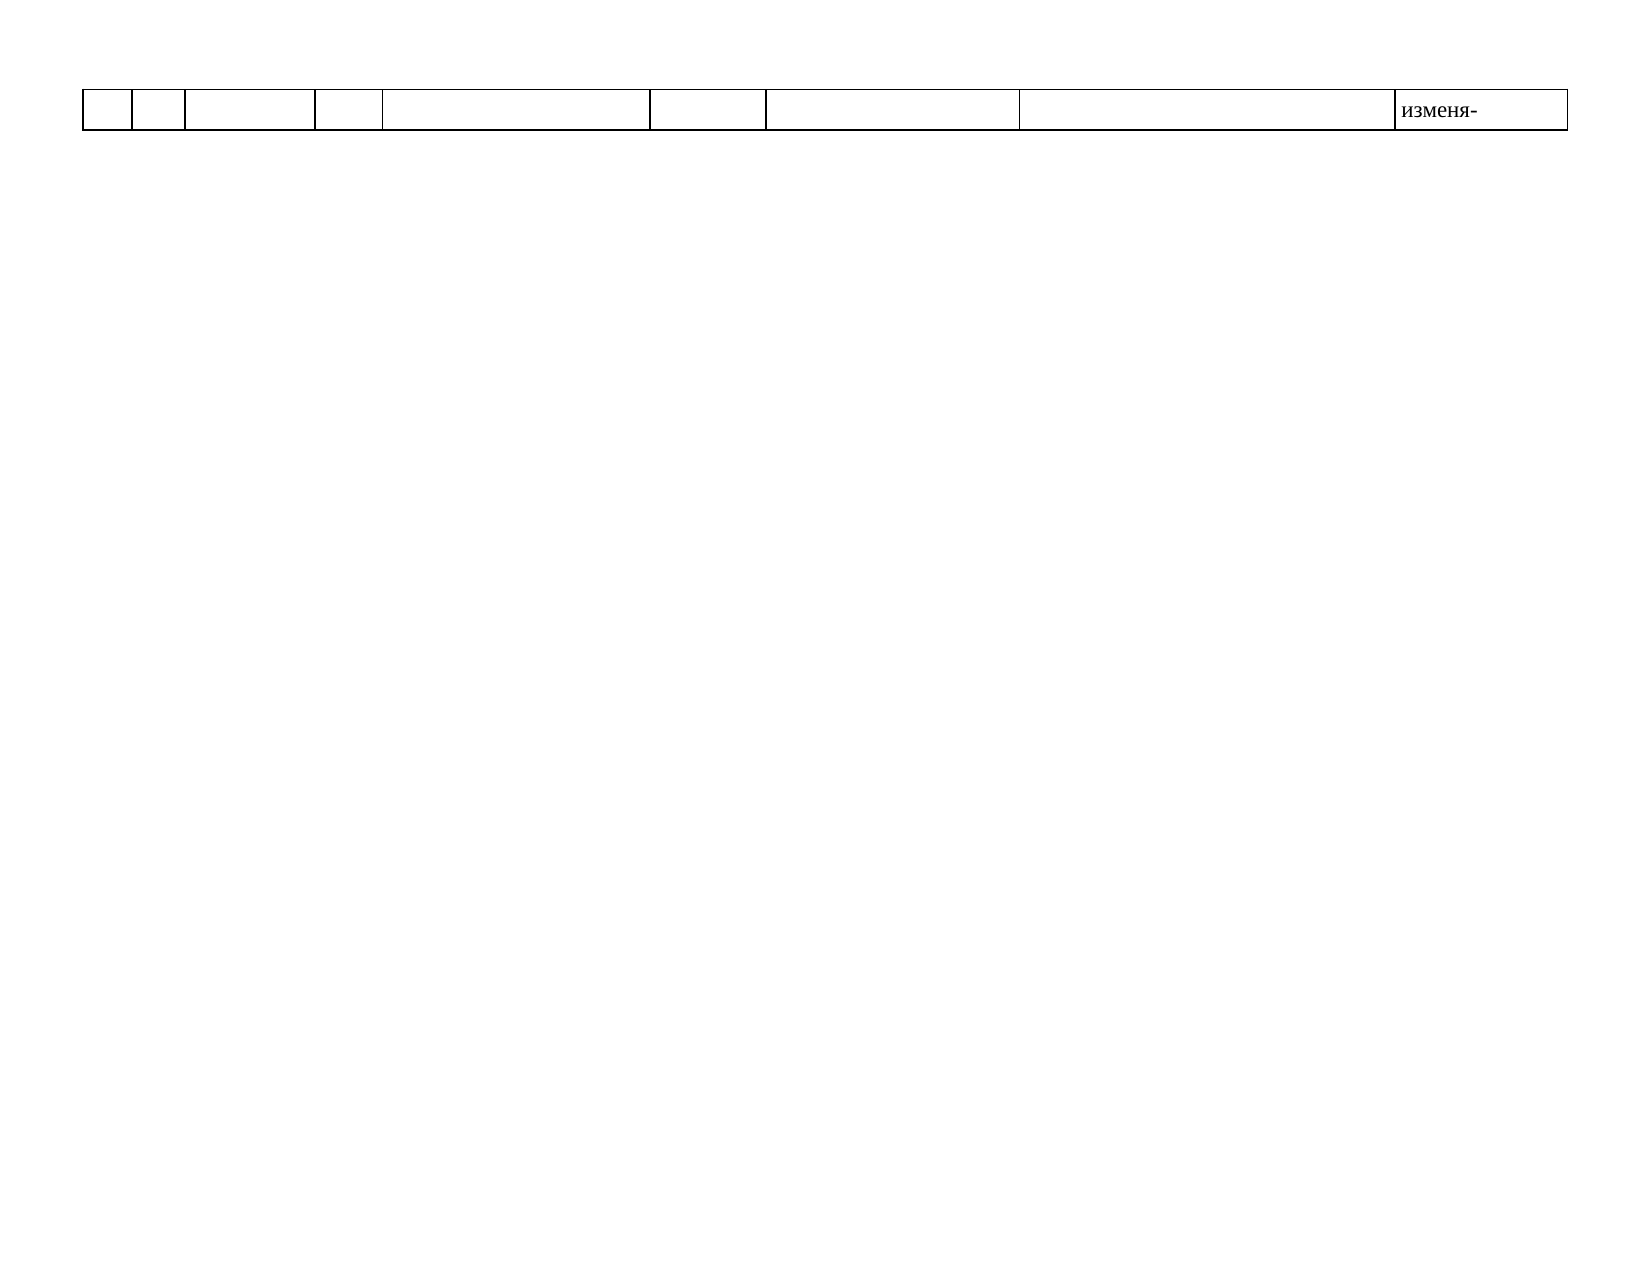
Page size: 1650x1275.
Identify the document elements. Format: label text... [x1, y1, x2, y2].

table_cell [767, 90, 1019, 129]
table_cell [1020, 90, 1394, 129]
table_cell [186, 90, 314, 129]
table_cell 46 [84, 90, 131, 129]
table_cell [133, 90, 184, 129]
table_cell [651, 90, 765, 129]
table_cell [383, 90, 649, 129]
table_cell 1 [316, 90, 382, 129]
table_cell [1396, 90, 1567, 129]
